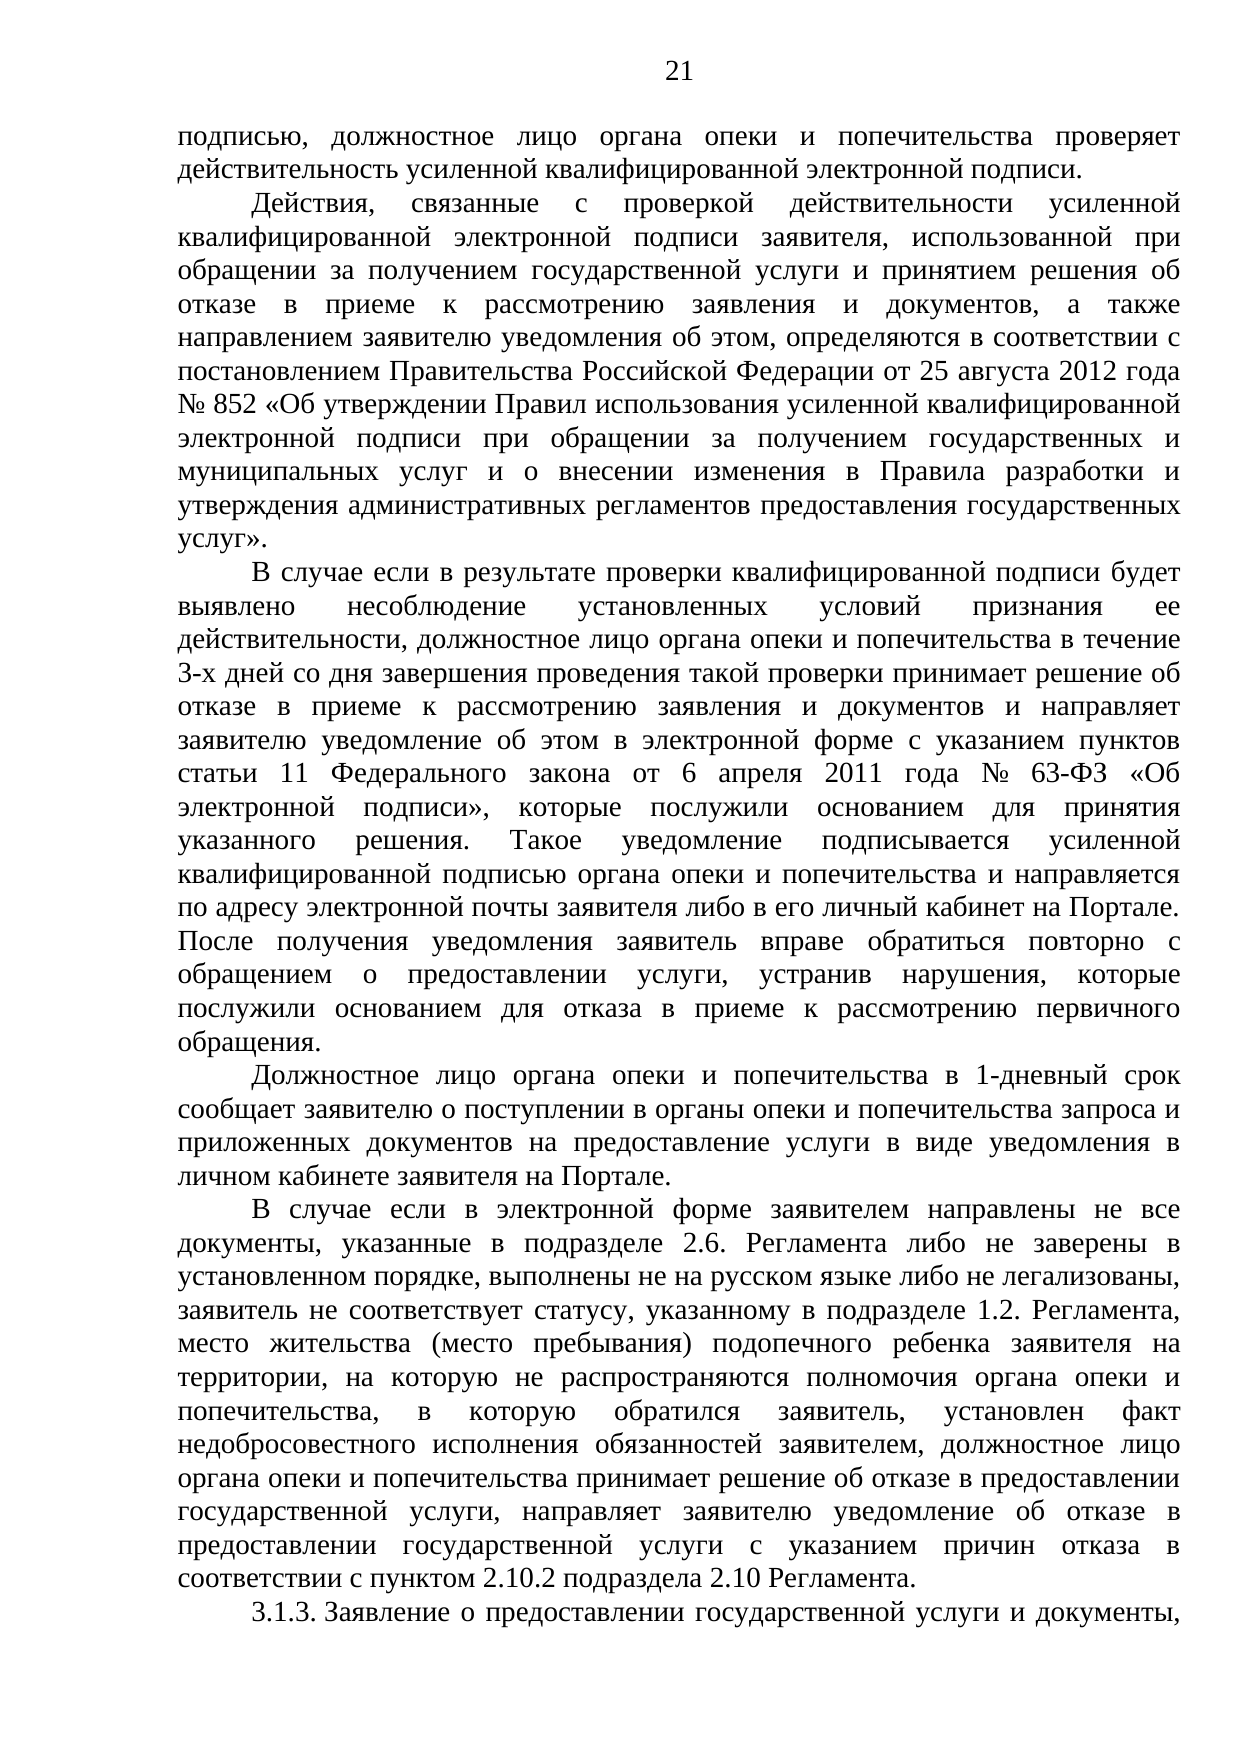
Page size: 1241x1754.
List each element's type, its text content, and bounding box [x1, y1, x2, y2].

text В случае если в электронной форме заявителем направлены не все документы, указанные в подразделе 2.6. Регламента либо не заверены в установленном порядке, выполнены не на русском языке либо не легализованы, заявитель не соответствует статусу, указанному в подразделе 1.2. Регламента, место жительства (место пребывания) подопечного ребенка заявителя на территории, на которую не распространяются полномочия органа опеки и попечительства, в которую обратился заявитель, установлен факт недобросовестного исполнения обязанностей заявителем, должностное лицо органа опеки и попечительства принимает решение об отказе в предоставлении государственной услуги, направляет заявителю уведомление об отказе в предоставлении государственной услуги с указанием причин отказа в соответствии с пунктом 2.10.2 подраздела 2.10 Регламента. [177, 1191, 1181, 1594]
text Действия, связанные с проверкой действительности усиленной квалифицированной электронной подписи заявителя, использованной при обращении за получением государственной услуги и принятием решения об отказе в приеме к рассмотрению заявления и документов, а также направлением заявителю уведомления об этом, определяются в соответствии с постановлением Правительства Российской Федерации от 25 августа 2012 года № 852 «Об утверждении Правил использования усиленной квалифицированной электронной подписи при обращении за получением государственных и муниципальных услуг и о внесении изменения в Правила разработки и утверждения административных регламентов предоставления государственных услуг». [177, 185, 1181, 554]
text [177, 118, 1181, 185]
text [177, 1594, 1181, 1627]
text Должностное лицо органа опеки и попечительства в 1-дневный срок сообщает заявителю о поступлении в органы опеки и попечительства запроса и приложенных документов на предоставление услуги в виде уведомления в личном кабинете заявителя на Портале. [177, 1057, 1181, 1191]
text В случае если в результате проверки квалифицированной подписи будет выявлено несоблюдение установленных условий признания ее действительности, должностное лицо органа опеки и попечительства в течение 3-х дней со дня завершения проведения такой проверки принимает решение об отказе в приеме к рассмотрению заявления и документов и направляет заявителю уведомление об этом в электронной форме с указанием пунктов статьи 11 Федерального закона от 6 апреля 2011 года № 63-ФЗ «Об электронной подписи», которые послужили основанием для принятия указанного решения. Такое уведомление подписывается усиленной квалифицированной подписью органа опеки и попечительства и направляется по адресу электронной почты заявителя либо в его личный кабинет на Портале. После получения уведомления заявитель вправе обратиться повторно с обращением о предоставлении услуги, устранив нарушения, которые послужили основанием для отказа в приеме к рассмотрению первичного обращения. [177, 554, 1181, 1057]
